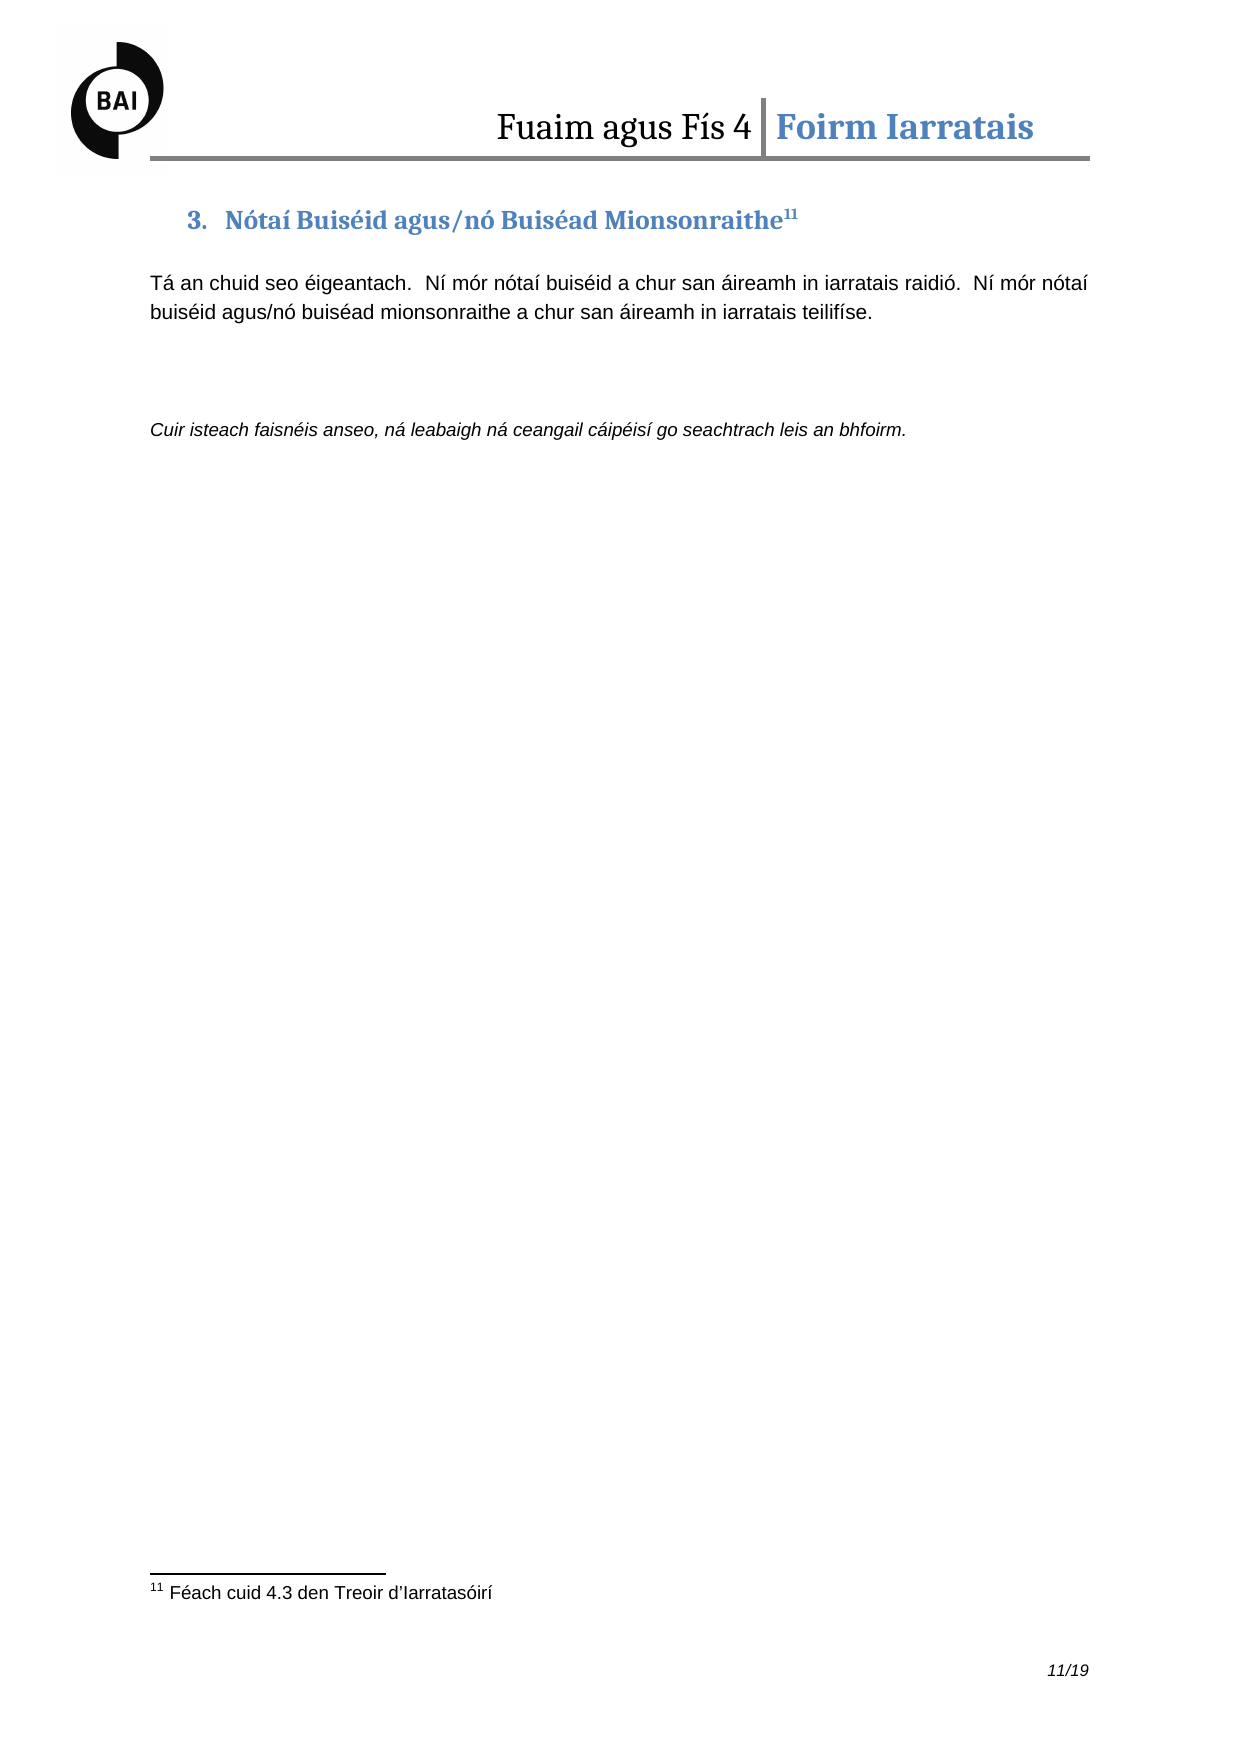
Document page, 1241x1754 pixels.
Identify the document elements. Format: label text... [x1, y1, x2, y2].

subtitle Nótaí Buiséid agus/nó Buiséad Mionsonraithe [187, 205, 1090, 237]
text Cuir isteach faisnéis anseo, ná leabaigh ná ceangail cáipéisí go seachtrach leis an bhfoirm. [150, 412, 1090, 441]
picture [56, 26, 171, 174]
text Tá an chuid seo éigeantach. Ní mór nótaí buiséid a chur san áireamh in iarratais raidió. Ní mór nótaí buiséid agus/nó buiséad mionsonraithe a chur san áireamh in iarratais teilifíse. [150, 266, 1090, 324]
